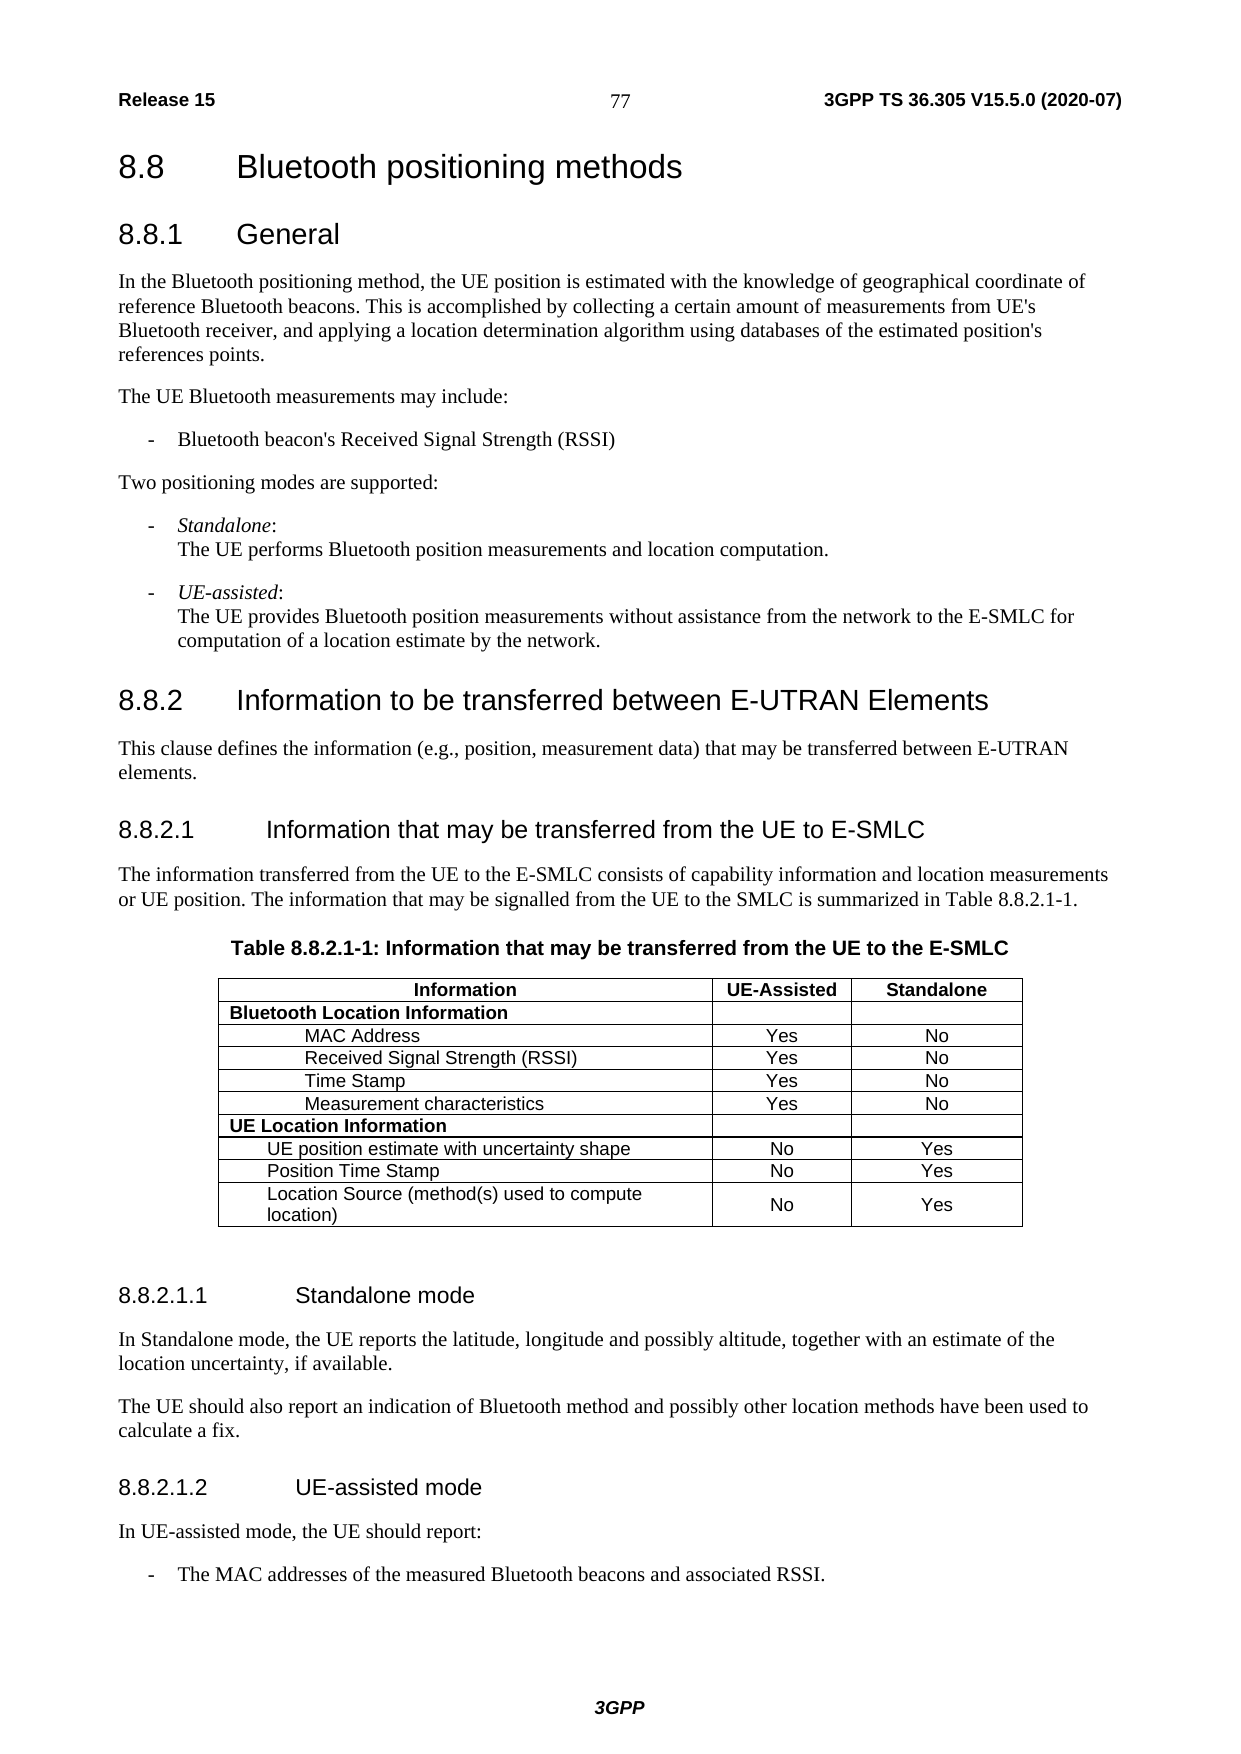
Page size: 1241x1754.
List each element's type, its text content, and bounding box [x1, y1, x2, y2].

table_header Information [219, 979, 712, 1001]
text Table 8.8.2.1-1: Information that may be transferred from the UE to the E-SMLC [118, 936, 1122, 959]
table_cell Measurement characteristics [219, 1092, 712, 1114]
table_cell Location Source (method(s) used to compute location) [219, 1183, 712, 1226]
text In the Bluetooth positioning method, the UE position is estimated with the knowledge of geographical coordinate of reference Bluetooth beacons. This is accomplished by collecting a certain amount of measurements from UE's Bluetooth receiver, and applying a location determination algorithm using databases of the estimated position's references points. [118, 269, 1122, 366]
table_cell No [713, 1183, 851, 1226]
text - The MAC addresses of the measured Bluetooth beacons and associated RSSI. [148, 1561, 1122, 1586]
text - Standalone: The UE performs Bluetooth position measurements and location computation. [148, 513, 1122, 561]
table_cell MAC Address [219, 1025, 712, 1046]
table_cell [713, 1002, 851, 1023]
table_cell Yes [852, 1138, 1022, 1159]
table_cell No [713, 1138, 851, 1159]
text This clause defines the information (e.g., position, measurement data) that may be transferred between E-UTRAN elements. [118, 736, 1122, 784]
subtitle 8.8 Bluetooth positioning methods [118, 147, 1122, 186]
table_cell Yes [713, 1025, 851, 1046]
text - UE-assisted: The UE provides Bluetooth position measurements without assistance from the network to the E-SMLC for computation of a location estimate by the network. [148, 580, 1122, 652]
subtitle 8.8.2.1.1 Standalone mode [118, 1282, 1122, 1308]
subtitle 8.8.2.1 Information that may be transferred from the UE to E-SMLC [118, 815, 1122, 844]
subtitle 8.8.2 Information to be transferred between E-UTRAN Elements [118, 683, 1122, 717]
table_cell UE position estimate with uncertainty shape [219, 1138, 712, 1159]
table_header UE-Assisted [713, 979, 851, 1001]
table_cell No [852, 1025, 1022, 1046]
text The UE should also report an indication of Bluetooth method and possibly other location methods have been used to calculate a fix. [118, 1394, 1122, 1442]
table_cell [713, 1115, 851, 1136]
table_cell No [852, 1092, 1022, 1114]
table_cell No [713, 1160, 851, 1182]
table_cell Position Time Stamp [219, 1160, 712, 1182]
table_cell Yes [713, 1092, 851, 1114]
table_cell Bluetooth Location Information [219, 1002, 712, 1023]
table_header Standalone [852, 979, 1022, 1001]
table_cell Yes [852, 1183, 1022, 1226]
table_cell Yes [852, 1160, 1022, 1182]
subtitle 8.8.1 General [118, 217, 1122, 251]
table_cell Received Signal Strength (RSSI) [219, 1047, 712, 1069]
text The information transferred from the UE to the E-SMLC consists of capability information and location measurements or UE position. The information that may be signalled from the UE to the SMLC is summarized in Table 8.8.2.1-1. [118, 862, 1122, 911]
text In Standalone mode, the UE reports the latitude, longitude and possibly altitude, together with an estimate of the location uncertainty, if available. [118, 1327, 1122, 1375]
table_cell UE Location Information [219, 1115, 712, 1136]
subtitle 8.8.2.1.2 UE-assisted mode [118, 1473, 1122, 1500]
table_cell No [852, 1047, 1022, 1069]
table_cell No [852, 1070, 1022, 1091]
text The UE Bluetooth measurements may include: [118, 384, 1122, 408]
table_cell Time Stamp [219, 1070, 712, 1091]
table_cell [852, 1002, 1022, 1023]
text - Bluetooth beacon's Received Signal Strength (RSSI) [148, 427, 1122, 451]
table_cell Yes [713, 1047, 851, 1069]
table_cell Yes [713, 1070, 851, 1091]
text Two positioning modes are supported: [118, 470, 1122, 494]
text In UE-assisted mode, the UE should report: [118, 1519, 1122, 1543]
table_cell [852, 1115, 1022, 1136]
